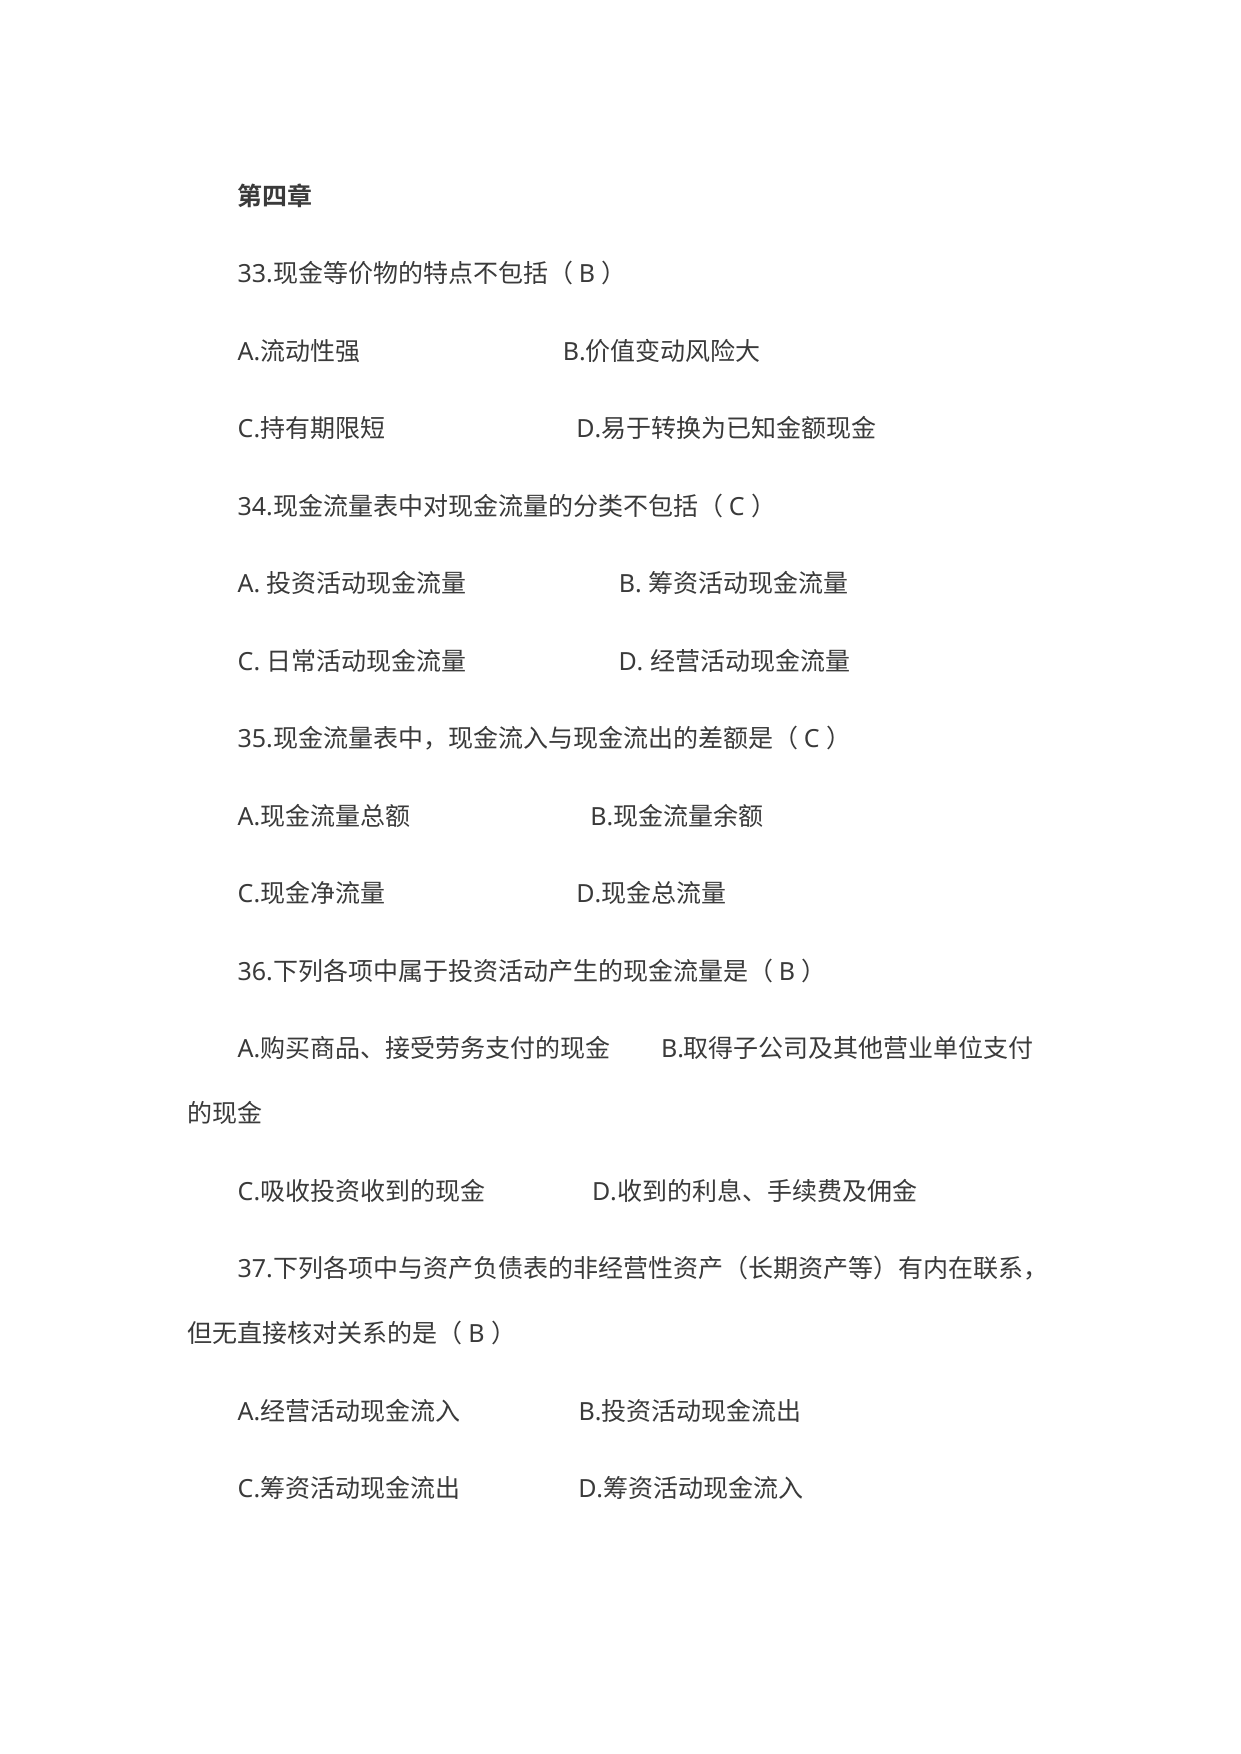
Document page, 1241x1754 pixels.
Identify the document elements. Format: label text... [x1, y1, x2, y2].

text A. 投资活动现金流量 B. 筹资活动现金流量 [187, 549, 1053, 614]
text 34.现金流量表中对现金流量的分类不包括（ C ） [187, 472, 1053, 537]
text A.现金流量总额 B.现金流量余额 [187, 782, 1053, 847]
text C. 日常活动现金流量 D. 经营活动现金流量 [187, 627, 1053, 692]
text 36.下列各项中属于投资活动产生的现金流量是（ B ） [187, 937, 1053, 1002]
text A.流动性强 B.价值变动风险大 [187, 317, 1053, 382]
text C.吸收投资收到的现金 D.收到的利息、手续费及佣金 [187, 1157, 1053, 1222]
text A.购买商品、接受劳务支付的现金 B.取得子公司及其他营业单位支付的现金 [187, 1014, 1053, 1144]
text 第四章 [187, 162, 1053, 227]
text C.筹资活动现金流出 D.筹资活动现金流入 [187, 1454, 1053, 1519]
text 37.下列各项中与资产负债表的非经营性资产（长期资产等）有内在联系，但无直接核对关系的是（ B ） [187, 1234, 1053, 1364]
text A.经营活动现金流入 B.投资活动现金流出 [187, 1377, 1053, 1442]
text 33.现金等价物的特点不包括（ B ） [187, 239, 1053, 304]
text C.持有期限短 D.易于转换为已知金额现金 [187, 394, 1053, 459]
text C.现金净流量 D.现金总流量 [187, 859, 1053, 924]
text 35.现金流量表中，现金流入与现金流出的差额是（ C ） [187, 704, 1053, 769]
